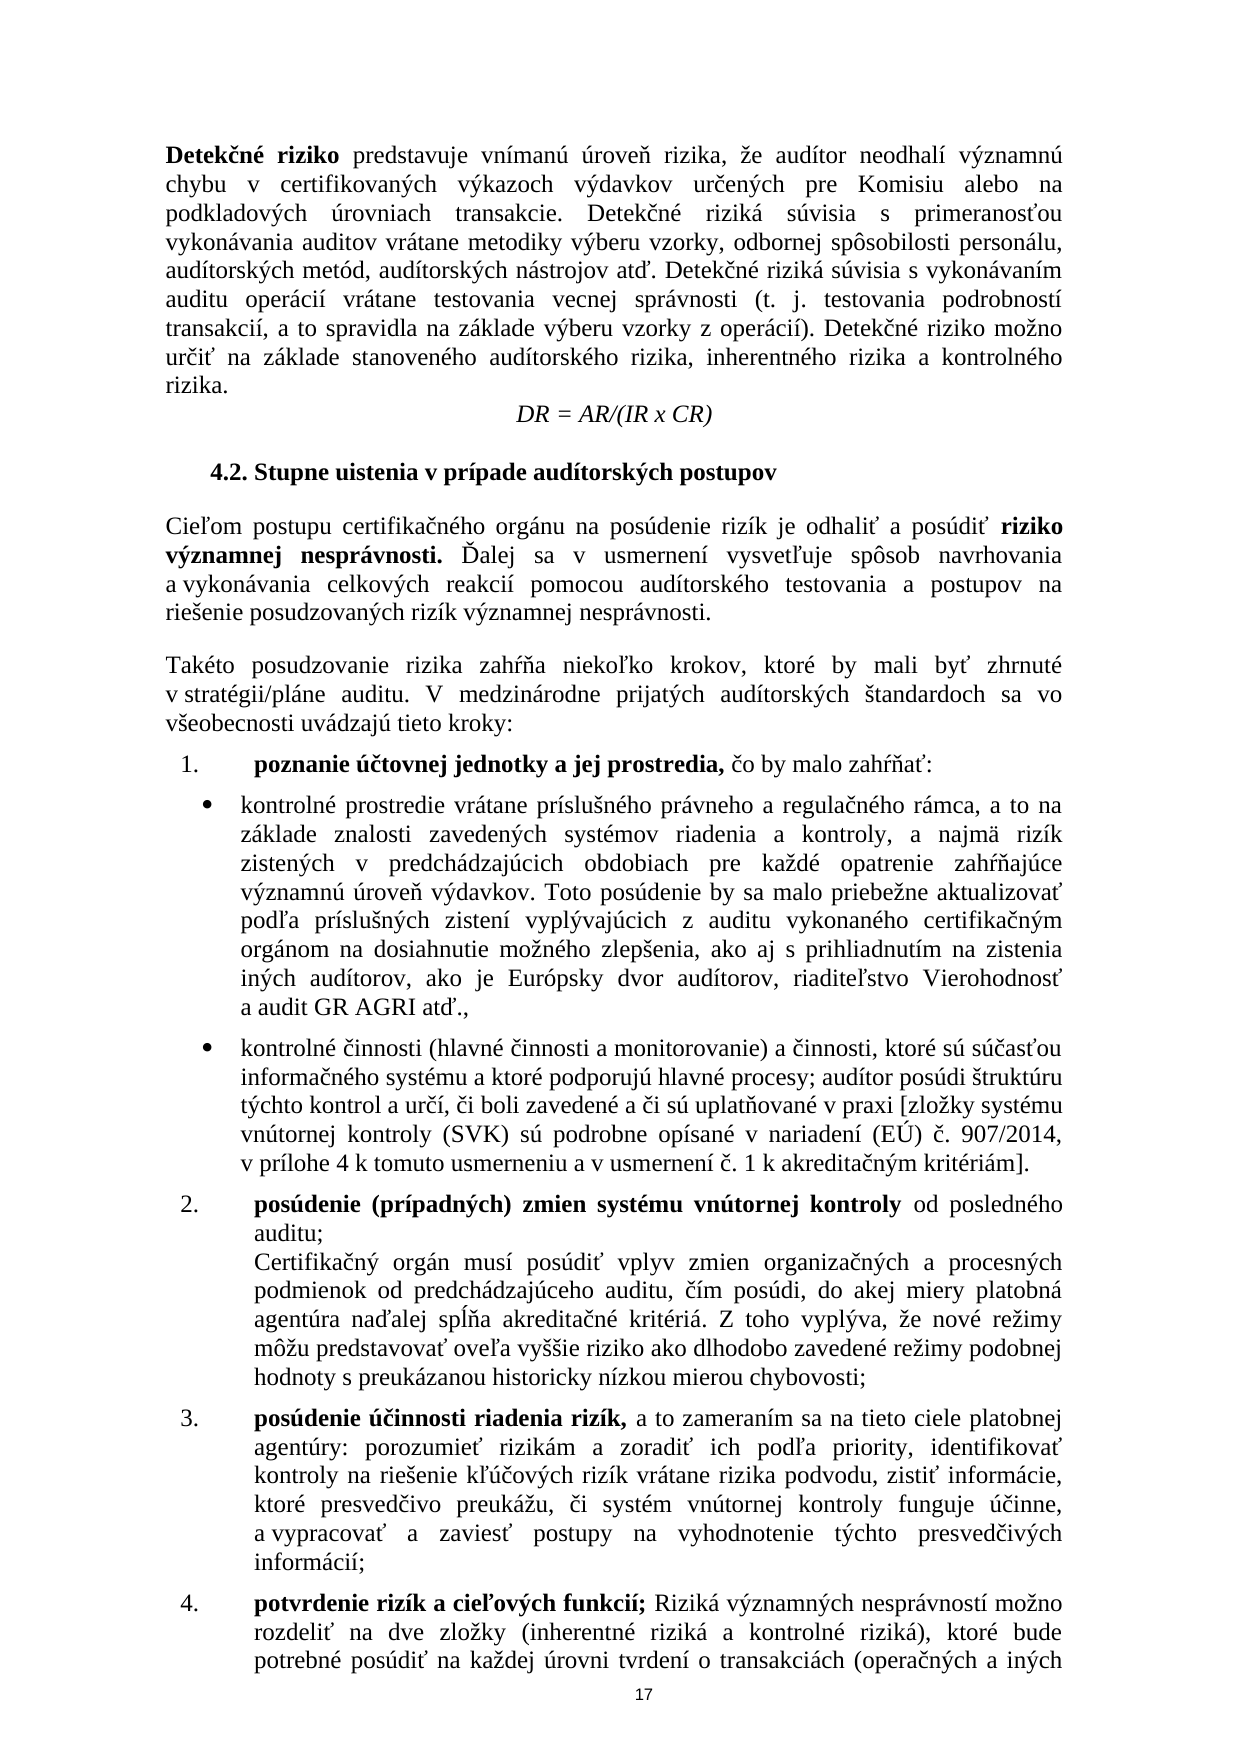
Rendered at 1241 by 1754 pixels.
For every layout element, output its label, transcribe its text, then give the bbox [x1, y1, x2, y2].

list kontrolné činnosti (hlavné činnosti a monitorovanie) a činnosti, ktoré sú súčasťou informačného systému a ktoré podporujú hlavné procesy; audítor posúdi štruktúru týchto kontrol a určí, či boli zavedené a či sú uplatňované v praxi [zložky systému vnútornej kontroly (SVK) sú podrobne opísané v nariadení (EÚ) č. 907/2014, v prílohe 4 k tomuto usmerneniu a v usmernení č. 1 k akreditačným kritériám]. [203, 1033, 1063, 1177]
list posúdenie (prípadných) zmien systému vnútornej kontroly od posledného auditu; Certifikačný orgán musí posúdiť vplyv zmien organizačných a procesných podmienok od predchádzajúceho auditu, čím posúdi, do akej miery platobná agentúra naďalej spĺňa akreditačné kritériá. Z toho vyplýva, že nové režimy môžu predstavovať oveľa vyššie riziko ako dlhodobo zavedené režimy podobnej hodnoty s preukázanou historicky nízkou mierou chybovosti; [180, 1189, 1063, 1390]
list posúdenie účinnosti riadenia rizík, a to zameraním sa na tieto ciele platobnej agentúry: porozumieť rizikám a zoradiť ich podľa priority, identifikovať kontroly na riešenie kľúčových rizík vrátane rizika podvodu, zistiť informácie, ktoré presvedčivo preukážu, či systém vnútornej kontroly funguje účinne, a vypracovať a zaviesť postupy na vyhodnotenie týchto presvedčivých informácií; [180, 1403, 1063, 1575]
text Takéto posudzovanie rizika zahŕňa niekoľko krokov, ktoré by mali byť zhrnuté v stratégii/pláne auditu. V medzinárodne prijatých audítorských štandardoch sa vo všeobecnosti uvádzajú tieto kroky: [165, 650, 1063, 737]
list poznanie účtovnej jednotky a jej prostredia, čo by malo zahŕňať: [180, 749, 1063, 778]
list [180, 1588, 1063, 1674]
text Cieľom postupu certifikačného orgánu na posúdenie rizík je odhaliť a posúdiť riziko významnej nesprávnosti. Ďalej sa v usmernení vysvetľuje spôsob navrhovania a vykonávania celkových reakcií pomocou audítorského testovania a postupov na riešenie posudzovaných rizík významnej nesprávnosti. [165, 511, 1063, 626]
text DR = AR/(IR x CR) [165, 399, 1063, 428]
subtitle 4.2. Stupne uistenia v prípade audítorských postupov [210, 457, 1063, 486]
list kontrolné prostredie vrátane príslušného právneho a regulačného rámca, a to na základe znalosti zavedených systémov riadenia a kontroly, a najmä rizík zistených v predchádzajúcich obdobiach pre každé opatrenie zahŕňajúce významnú úroveň výdavkov. Toto posúdenie by sa malo priebežne aktualizovať podľa príslušných zistení vyplývajúcich z auditu vykonaného certifikačným orgánom na dosiahnutie možného zlepšenia, ako aj s prihliadnutím na zistenia iných audítorov, ako je Európsky dvor audítorov, riaditeľstvo Vierohodnosť a audit GR AGRI atď., [203, 790, 1063, 1020]
text Detekčné riziko predstavuje vnímanú úroveň rizika, že audítor neodhalí významnú chybu v certifikovaných výkazoch výdavkov určených pre Komisiu alebo na podkladových úrovniach transakcie. Detekčné riziká súvisia s primeranosťou vykonávania auditov vrátane metodiky výberu vzorky, odbornej spôsobilosti personálu, audítorských metód, audítorských nástrojov atď. Detekčné riziká súvisia s vykonávaním auditu operácií vrátane testovania vecnej správnosti (t. j. testovania podrobností transakcií, a to spravidla na základe výberu vzorky z operácií). Detekčné riziko možno určiť na základe stanoveného audítorského rizika, inherentného rizika a kontrolného rizika. [165, 141, 1063, 399]
